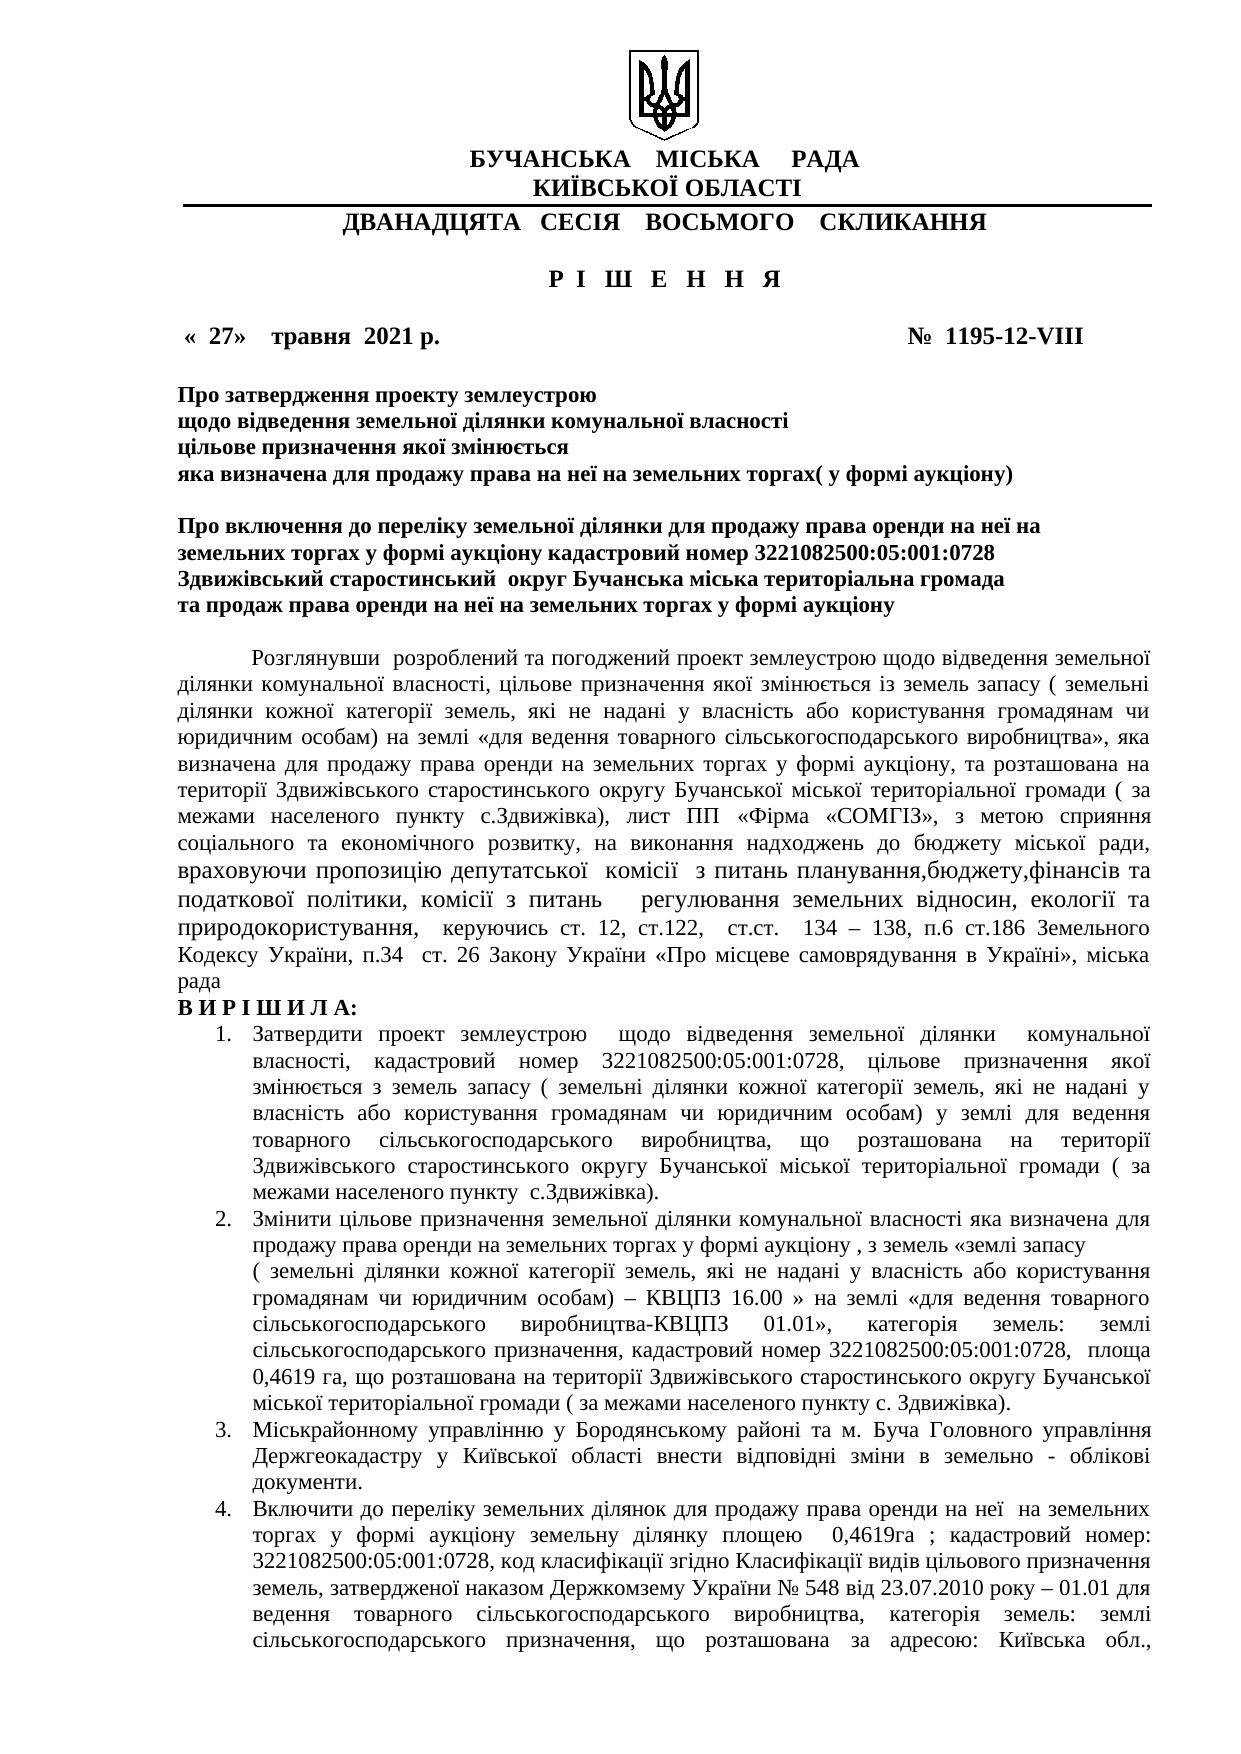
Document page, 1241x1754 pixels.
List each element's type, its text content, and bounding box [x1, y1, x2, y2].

list Змінити цільове призначення земельної ділянки комунальної власності яка визначена для продажу права оренди на земельних торгах у формі аукціону , з земель «землі запасу [215, 1205, 1152, 1257]
text Р І Ш Е Н Н Я [177, 264, 1152, 293]
text ( земельні ділянки кожної категорії земель, які не надані у власність або користування громадянам чи юридичним особам) – КВЦПЗ 16.00 » на землі «для ведення товарного сільськогосподарського виробництва-КВЦПЗ 01.01», категорія земель: землі сільськогосподарського призначення, кадастровий номер 3221082500:05:001:0728, площа 0,4619 га, що розташована на території Здвижівського старостинського округу Бучанської міської територіальної громади ( за межами населеного пункту с. Здвижівка). [252, 1257, 1152, 1416]
text Здвижівський старостинський округ Бучанська міська територіальна громада [177, 565, 1152, 591]
text Про включення до переліку земельної ділянки для продажу права оренди на неї на земельних торгах у формі аукціону кадастровий номер 3221082500:05:001:0728 [177, 512, 1152, 565]
list Затвердити проект землеустрою щодо відведення земельної ділянки комунальної власності, кадастровий номер 3221082500:05:001:0728, цільове призначення якої змінюється з земель запасу ( земельні ділянки кожної категорії земель, які не надані у власність або користування громадянам чи юридичним особам) у землі для ведення товарного сільськогосподарського виробництва, що розташована на території Здвижівського старостинського округу Бучанської міської територіальної громади ( за межами населеного пункту с.Здвижівка). [215, 1020, 1152, 1205]
text КИЇВСЬКОЇ ОБЛАСТІ [183, 173, 1152, 204]
text яка визначена для продажу права на неї на земельних торгах( у формі аукціону) [177, 460, 1152, 486]
text В И Р І Ш И Л А: [177, 994, 1152, 1020]
text та продаж права оренди на неї на земельних торгах у формі аукціону [177, 591, 1152, 618]
text ДВАНАДЦЯТА СЕСІЯ ВОСЬМОГО СКЛИКАННЯ [177, 207, 1152, 236]
text цільове призначення якої змінюється [177, 433, 1152, 460]
text Про затвердження проекту землеустрою [177, 381, 1152, 407]
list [215, 1495, 1152, 1653]
text БУЧАНСЬКА МІСЬКА РАДА [177, 144, 1152, 173]
text Розглянувши розроблений та погоджений проект землеустрою щодо відведення земельної ділянки комунальної власності, цільове призначення якої змінюється із земель запасу ( земельні ділянки кожної категорії земель, які не надані у власність або користування громадянам чи юридичним особам) на землі «для ведення товарного сільськогосподарського виробництва», яка визначена для продажу права оренди на земельних торгах у формі аукціону, та розташована на території Здвижівського старостинського округу Бучанської міської територіальної громади ( за межами населеного пункту с.Здвижівка), лист ПП «Фірма «СОМГІЗ», з метою сприяння соціального та економічного розвитку, на виконання надходжень до бюджету міської ради, враховуючи пропозицію депутатської комісії з питань планування,бюджету,фінансів та податкової політики, комісії з питань регулювання земельних відносин, екології та природокористування, керуючись ст. 12, ст.122, ст.ст. 134 – 138, п.6 ст.186 Земельного Кодексу України, п.34 ст. 26 Закону України «Про місцеве самоврядування в Україні», міська рада [177, 644, 1152, 994]
list Міськрайонному управлінню у Бородянському районі та м. Буча Головного управління Держгеокадастру у Київської області внести відповідні зміни в земельно - облікові документи. [215, 1416, 1152, 1495]
text « 27» травня 2021 р. № 1195-12-VIII [177, 321, 1152, 350]
text щодо відведення земельної ділянки комунальної власності [177, 407, 1152, 433]
